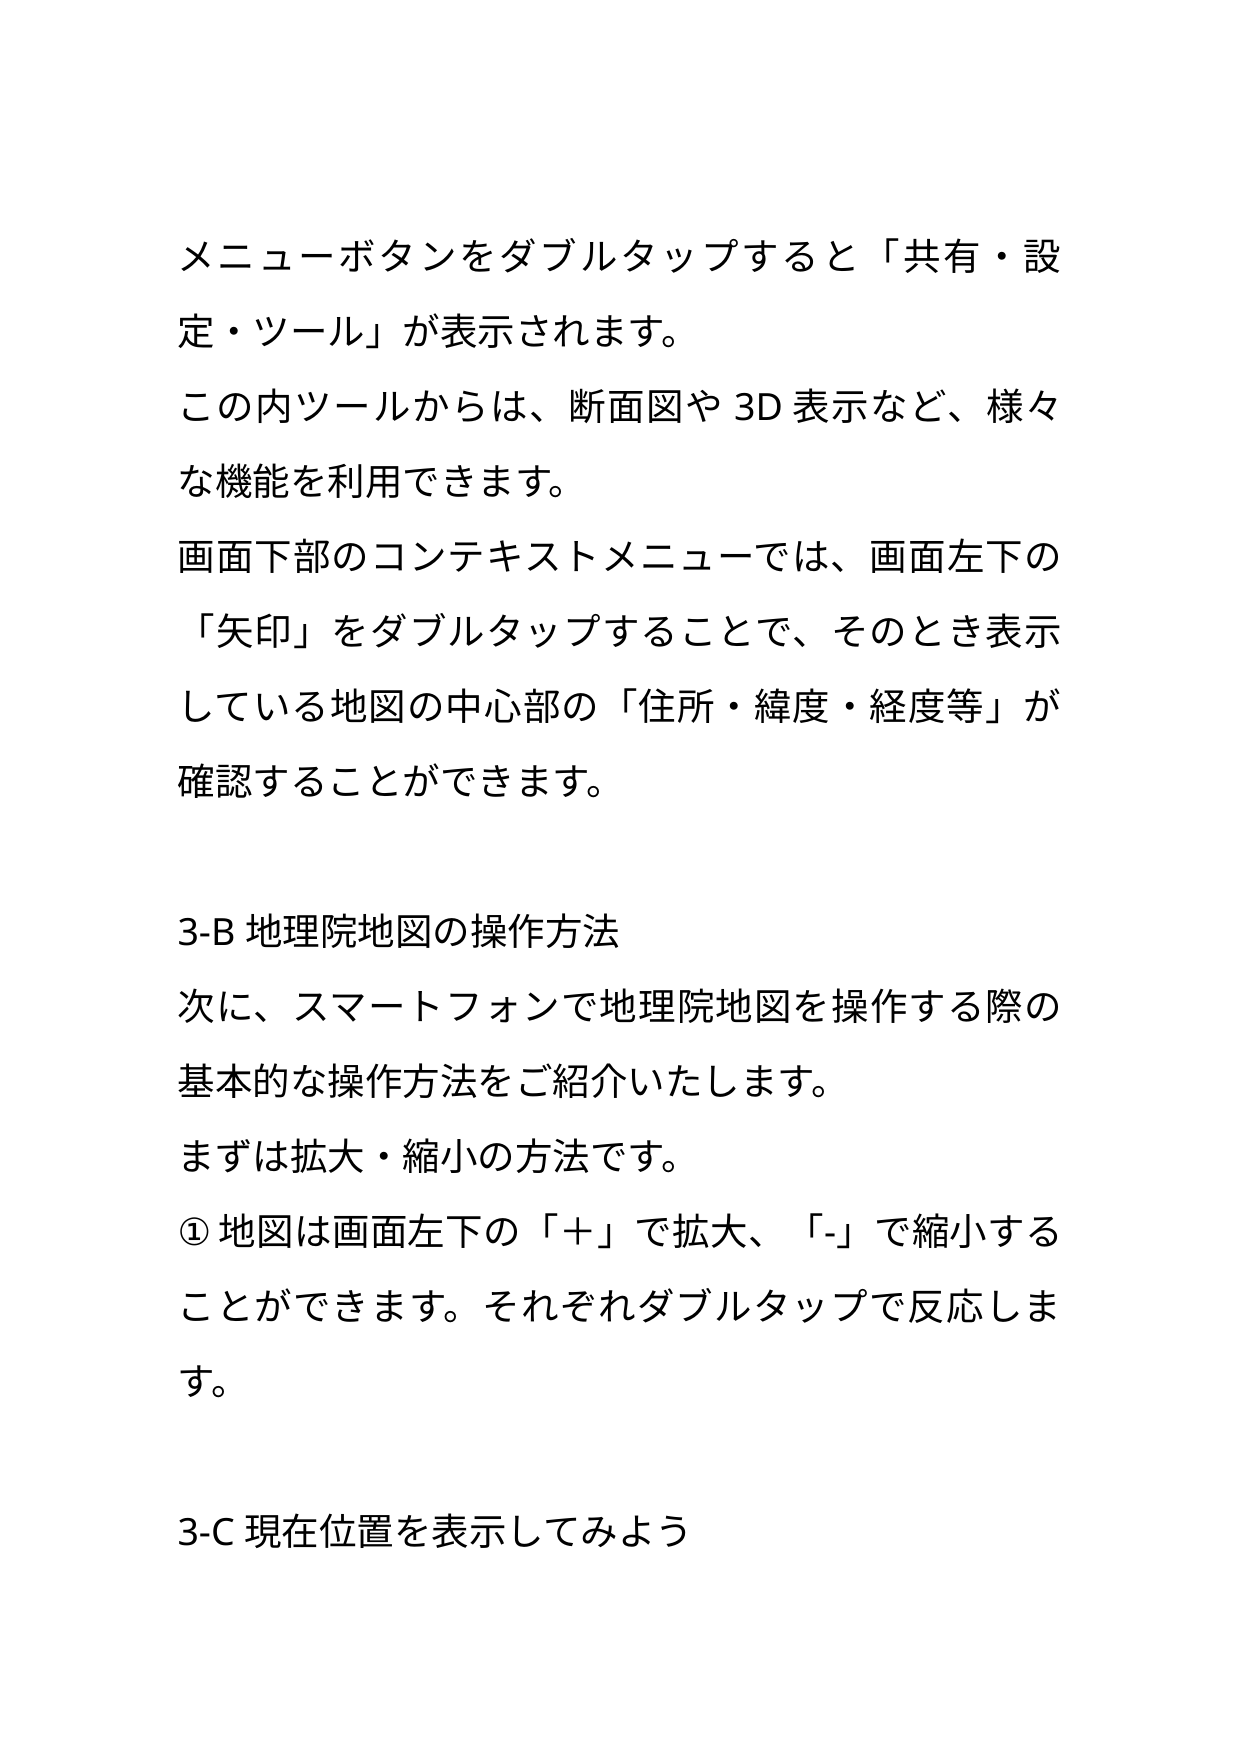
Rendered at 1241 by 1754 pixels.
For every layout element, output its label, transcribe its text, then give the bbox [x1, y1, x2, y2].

text メニューボタンをダブルタップすると「共有・設定・ツール」が表示されます。 [177, 217, 1063, 367]
text 3-C 現在位置を表示してみよう [177, 1492, 1063, 1567]
text 次に、スマートフォンで地理院地図を操作する際の基本的な操作方法をご紹介いたします。 [177, 967, 1063, 1117]
text まずは拡大・縮小の方法です。 [177, 1117, 1063, 1192]
text 画面下部のコンテキストメニューでは、画面左下の「矢印」をダブルタップすることで、そのとき表示している地図の中心部の「住所・緯度・経度等」が確認することができます。 [177, 517, 1063, 817]
text 3-B 地理院地図の操作方法 [177, 892, 1063, 967]
text ①地図は画面左下の「＋」で拡大、「-」で縮小することができます。それぞれダブルタップで反応します。 [177, 1192, 1063, 1417]
text この内ツールからは、断面図や3D表示など、様々な機能を利用できます。 [177, 367, 1063, 517]
